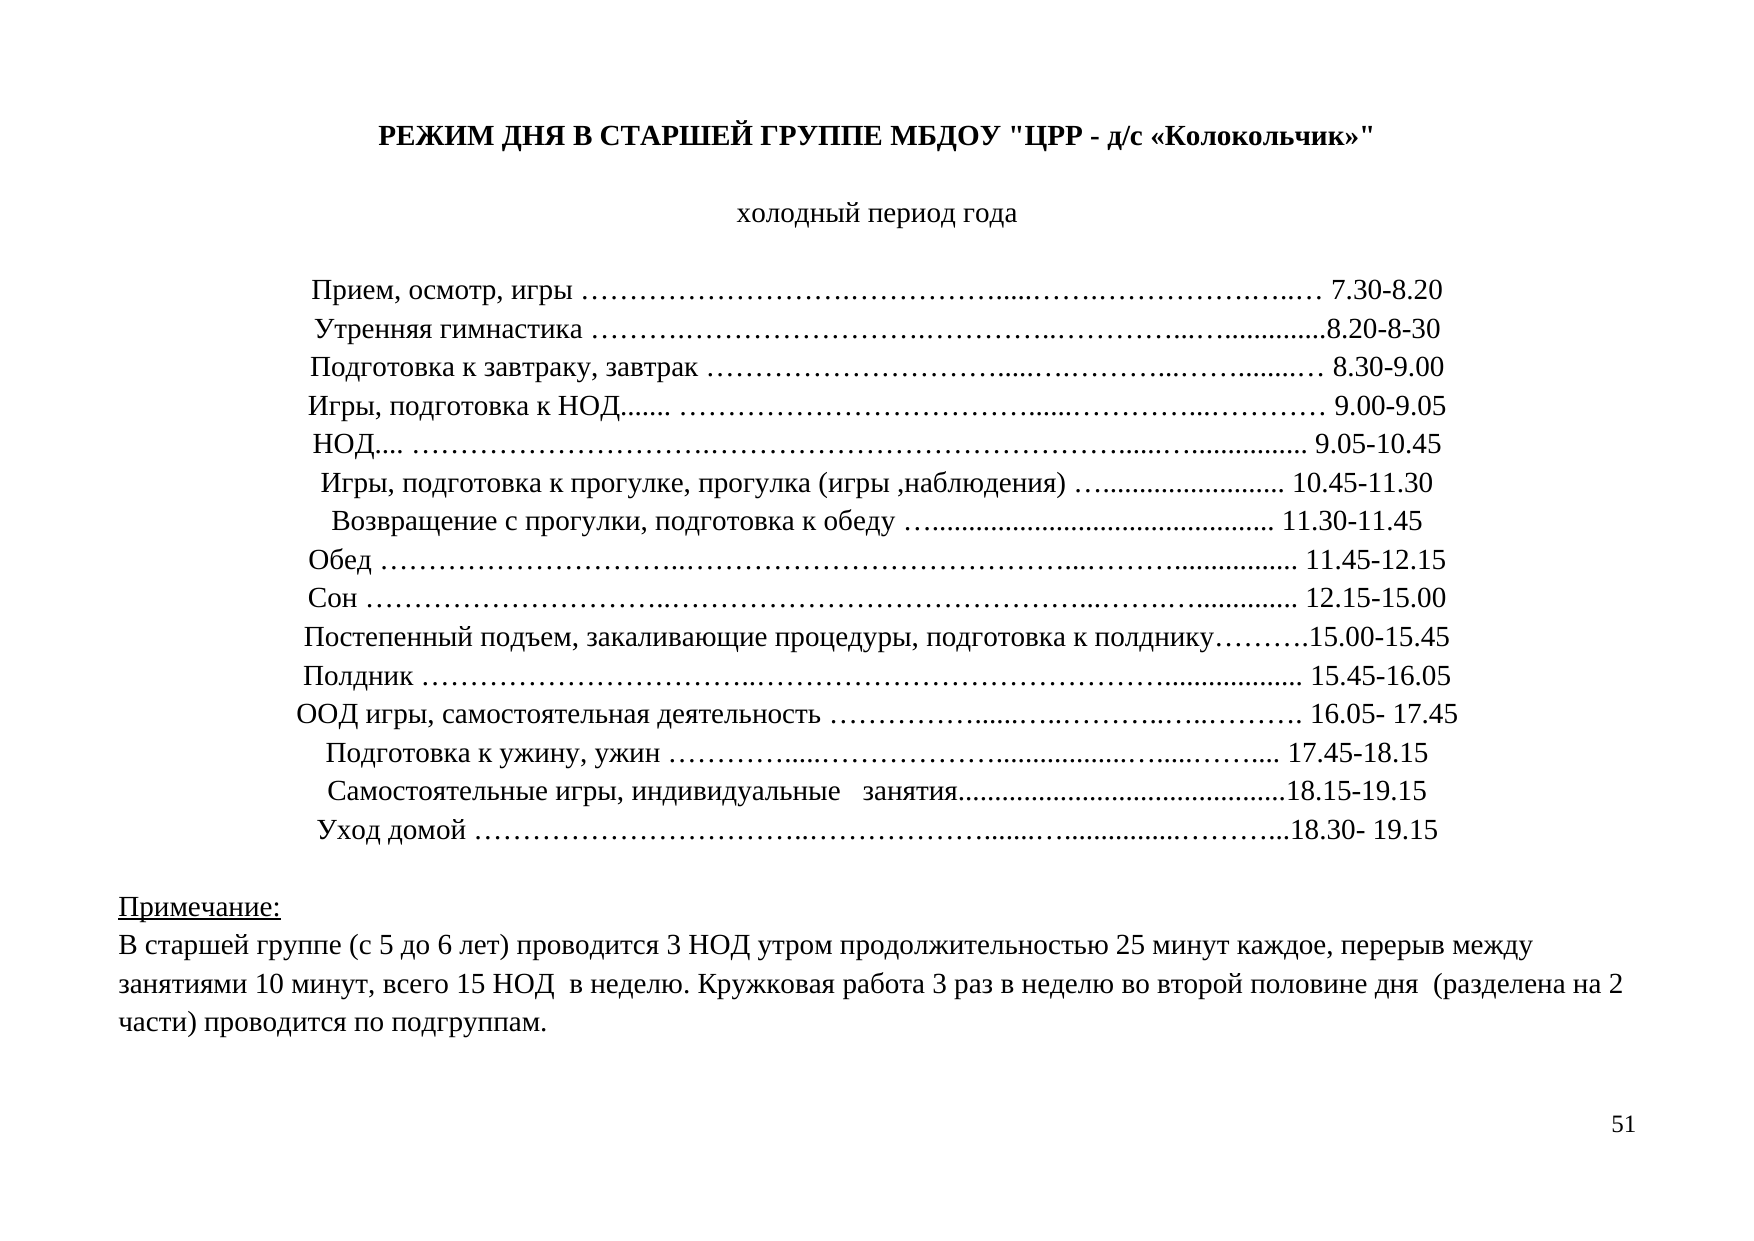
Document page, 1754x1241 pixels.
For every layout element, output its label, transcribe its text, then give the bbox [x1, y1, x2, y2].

text Подготовка к ужину, ужин ………….....………………..................….....…….... 17.45-18.15 [118, 735, 1636, 768]
text Обед …………………………..…………………………………...………................. 11.45-12.15 [118, 542, 1636, 576]
text Возвращение с прогулки, подготовка к обеду …............................................... 11.30-11.45 [118, 503, 1636, 537]
text Постепенный подъем, закаливающие процедуры, подготовка к полднику……….15.00-15.45 [118, 619, 1636, 653]
text ООД игры, самостоятельная деятельность ……………......…..………..…..………. 16.05- 17.45 [118, 696, 1636, 730]
text холодный период года [118, 195, 1636, 229]
text Прием, осмотр, игры ……………………….…………….....…….…………….…..… 7.30-8.20 [118, 272, 1636, 306]
text Уход домой ……………………………..……………….......…................………...18.30- 19.15 [118, 812, 1636, 845]
text Подготовка к завтраку, завтрак ………………………….....….………...……........… 8.30-9.00 [118, 349, 1636, 383]
text Полдник ……………………………..……………………………………................... 15.45-16.05 [118, 658, 1636, 691]
text В старшей группе (с 5 до 6 лет) проводится 3 НОД утром продолжительностью 25 минут каждое, перерыв между занятиями 10 минут, всего 15 НОД в неделю. Кружковая работа 3 раз в неделю во второй половине дня (разделена на 2 части) проводится по подгруппам. [118, 927, 1636, 1038]
text НОД.... ………………………….……………………………………......…................ 9.05-10.45 [118, 426, 1636, 460]
text Игры, подготовка к прогулке, прогулка (игры ,наблюдения) …......................... 10.45-11.30 [118, 465, 1636, 498]
text Примечание: [118, 889, 1636, 922]
text Утренняя гимнастика ……….…………………….…………..…………...…..............8.20-8-30 [118, 311, 1636, 344]
text Игры, подготовка к НОД....... ………………………………......…………...………… 9.00-9.05 [118, 388, 1636, 421]
text РЕЖИМ ДНЯ В СТАРШЕЙ ГРУППЕ МБДОУ "ЦРР - д/с «Колокольчик»" [118, 118, 1636, 152]
text Сон …………………………..……………………………………...…….….............. 12.15-15.00 [118, 581, 1636, 614]
text Самостоятельные игры, индивидуальные занятия.............................................18.15-19.15 [118, 773, 1636, 807]
